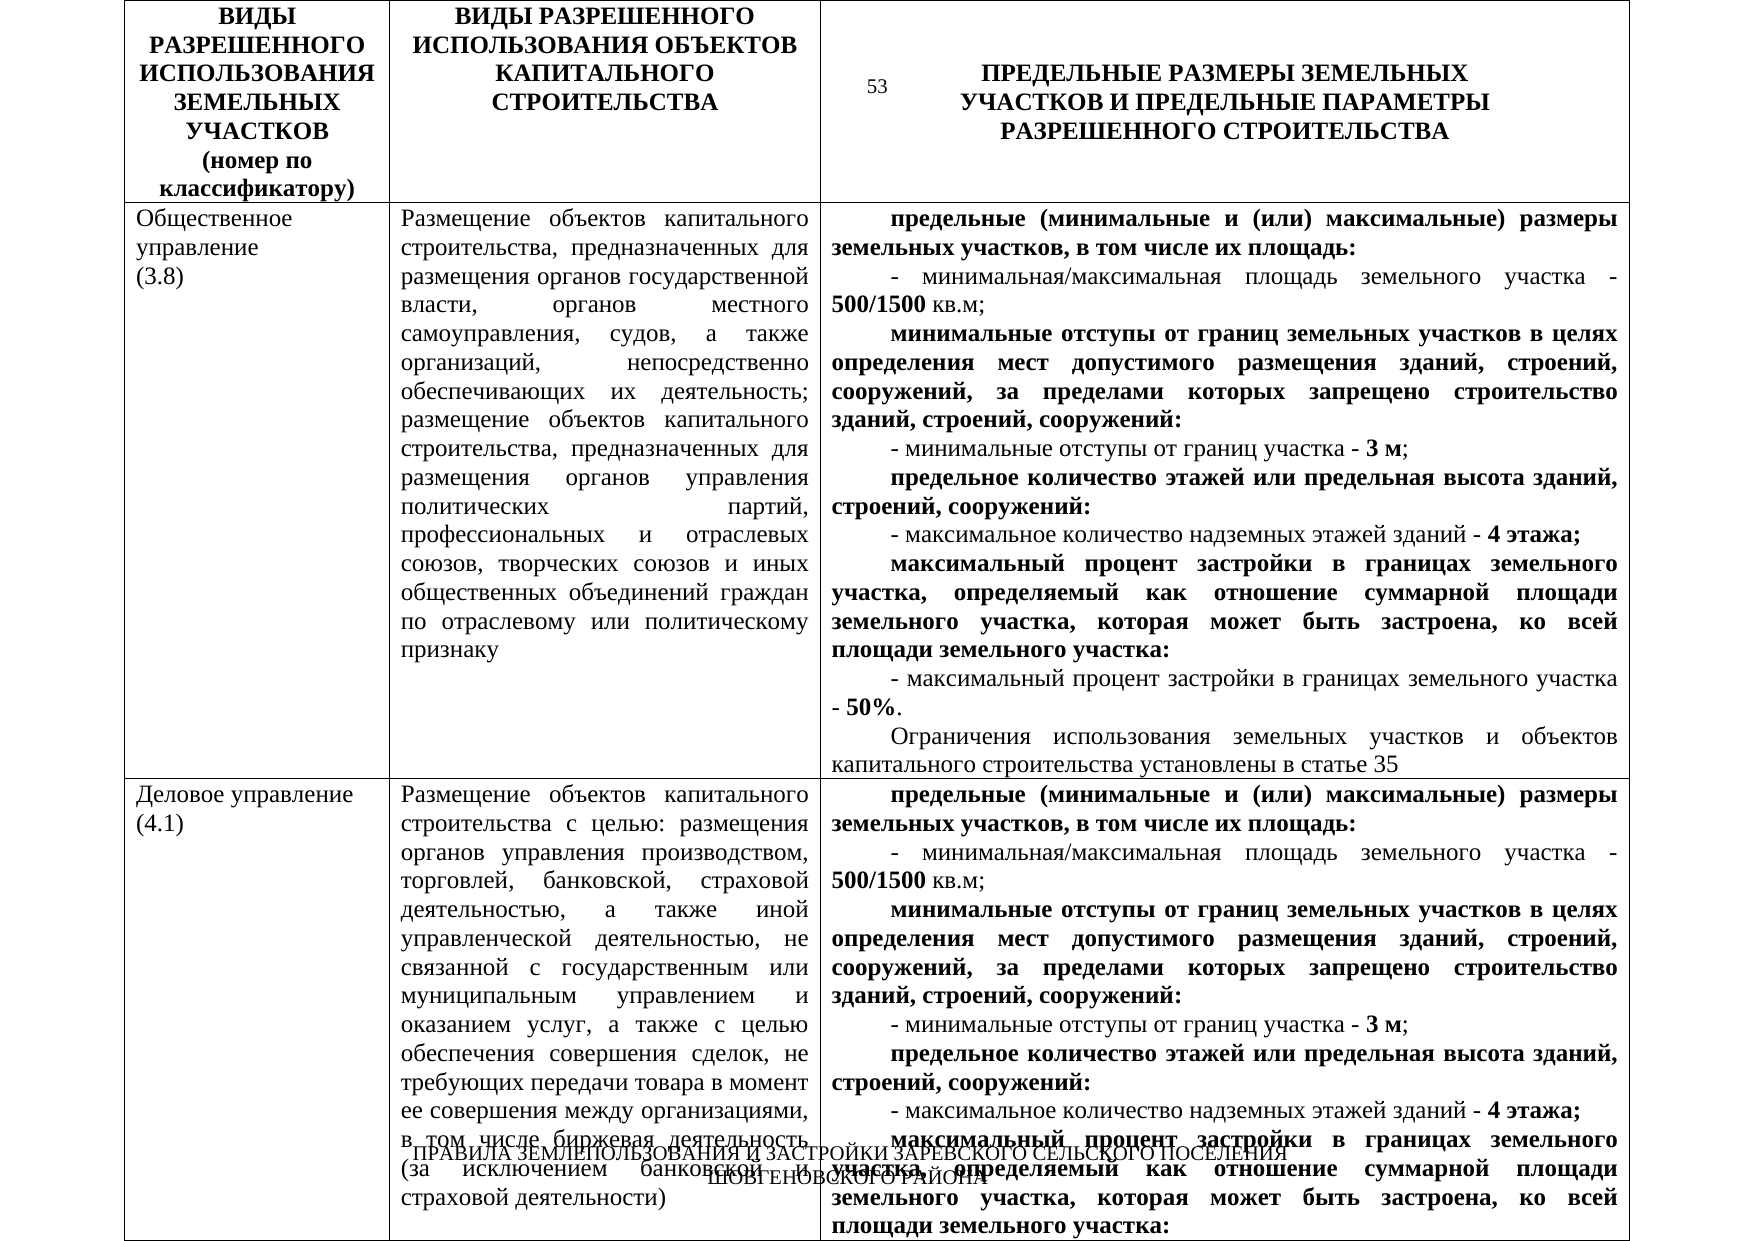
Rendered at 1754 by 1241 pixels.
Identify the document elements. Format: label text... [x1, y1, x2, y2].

table_cell предельные (минимальные и (или) максимальные) размеры земельных участков, в том числе их площадь: - минимальная/максимальная площадь земельного участка - 500/1500 кв.м; минимальные отступы от границ земельных участков в целях определения мест допустимого размещения зданий, строений, сооружений, за пределами которых запрещено строительство зданий, строений, сооружений: - минимальные отступы от границ участка - 3 м; предельное количество этажей или предельная высота зданий, строений, сооружений: - максимальное количество надземных этажей зданий - 4 этажа; максимальный процент застройки в границах земельного участка, определяемый как отношение суммарной площади земельного участка, которая может быть застроена, ко всей площади земельного участка: - максимальный процент застройки в границах земельного участка - 50%. Ограничения использования земельных участков и объектов капитального строительства установлены в статье 35 [821, 203, 1629, 778]
table_cell предельные (минимальные и (или) максимальные) размеры земельных участков, в том числе их площадь: - минимальная/максимальная площадь земельного участка - 500/1500 кв.м; минимальные отступы от границ земельных участков в целях определения мест допустимого размещения зданий, строений, сооружений, за пределами которых запрещено строительство зданий, строений, сооружений: - минимальные отступы от границ участка - 3 м; предельное количество этажей или предельная высота зданий, строений, сооружений: - максимальное количество надземных этажей зданий - 4 этажа; максимальный процент застройки в границах земельного участка, определяемый как отношение суммарной площади земельного участка, которая может быть застроена, ко всей площади земельного участка: - максимальный процент застройки в границах земельного участка - 50%. Ограничения использования земельных участков и объектов капитального строительства установлены в статье 35 [821, 779, 1629, 1240]
table_header ВИДЫ РАЗРЕШЕННОГО ИСПОЛЬЗОВАНИЯ ОБЪЕКТОВ КАПИТАЛЬНОГО СТРОИТЕЛЬСТВА [390, 1, 820, 202]
table_cell Размещение объектов капитального строительства, предназначенных для размещения органов государственной власти, органов местного самоуправления, судов, а также организаций, непосредственно обеспечивающих их деятельность; размещение объектов капитального строительства, предназначенных для размещения органов управления политических партий, профессиональных и отраслевых союзов, творческих союзов и иных общественных объединений граждан по отраслевому или политическому признаку [390, 203, 820, 778]
table_cell Деловое управление (4.1) [125, 779, 389, 1240]
table_cell Общественное управление (3.8) [125, 203, 389, 778]
table_header ПРЕДЕЛЬНЫЕ РАЗМЕРЫ ЗЕМЕЛЬНЫХ УЧАСТКОВ И ПРЕДЕЛЬНЫЕ ПАРАМЕТРЫ РАЗРЕШЕННОГО СТРОИТЕЛЬСТВА [821, 1, 1629, 202]
table_cell Размещение объектов капитального строительства с целью: размещения органов управления производством, торговлей, банковской, страховой деятельностью, а также иной управленческой деятельностью, не связанной с государственным или муниципальным управлением и оказанием услуг, а также с целью обеспечения совершения сделок, не требующих передачи товара в момент ее совершения между организациями, в том числе биржевая деятельность (за исключением банковской и страховой деятельности) [390, 779, 820, 1240]
table_header ВИДЫ РАЗРЕШЕННОГО ИСПОЛЬЗОВАНИЯ ЗЕМЕЛЬНЫХ УЧАСТКОВ (номер по классификатору) [125, 1, 389, 202]
